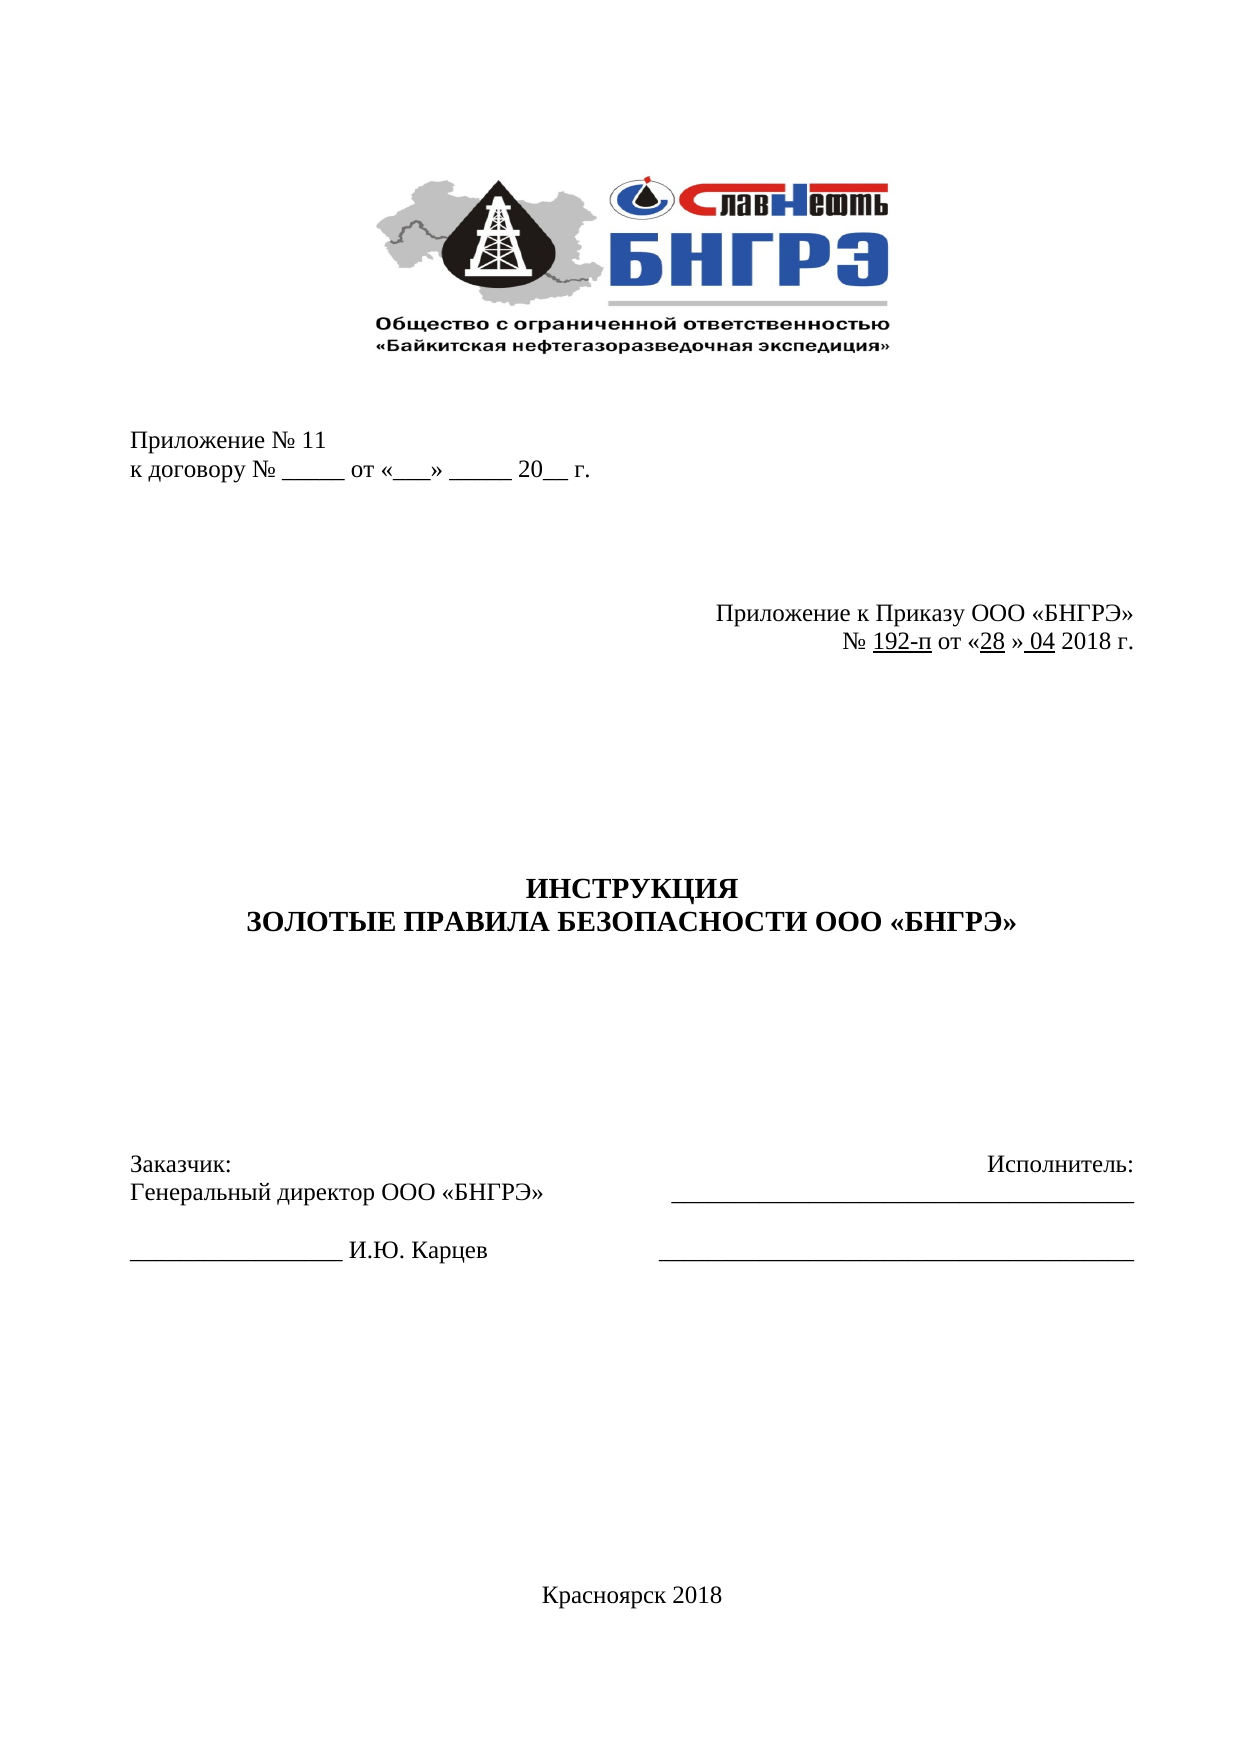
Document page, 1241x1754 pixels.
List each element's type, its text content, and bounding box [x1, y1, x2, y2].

text № 192-п от «28 » 04 2018 г. [130, 626, 1134, 655]
picture [331, 163, 933, 368]
table_cell _____________________________________ [632, 1178, 1145, 1206]
table_cell Генеральный директор ООО «БНГРЭ» [119, 1178, 632, 1206]
text Приложение к Приказу ООО «БНГРЭ» [130, 598, 1134, 626]
table_cell ______________________________________ [632, 1206, 1145, 1264]
text ЗОЛОТЫЕ ПРАВИЛА БЕЗОПАСНОСТИ ООО «БНГРЭ» [130, 904, 1134, 938]
text Красноярск 2018 [130, 1580, 1134, 1609]
table_header Исполнитель: [632, 1149, 1145, 1177]
text Инструкция [130, 871, 1134, 904]
table_cell _________________ И.Ю. Карцев [119, 1206, 632, 1264]
text Приложение № 11 [130, 425, 1134, 454]
text к договору № _____ от «___» _____ 20__ г. [130, 454, 1134, 483]
table_header Заказчик: [119, 1149, 632, 1177]
